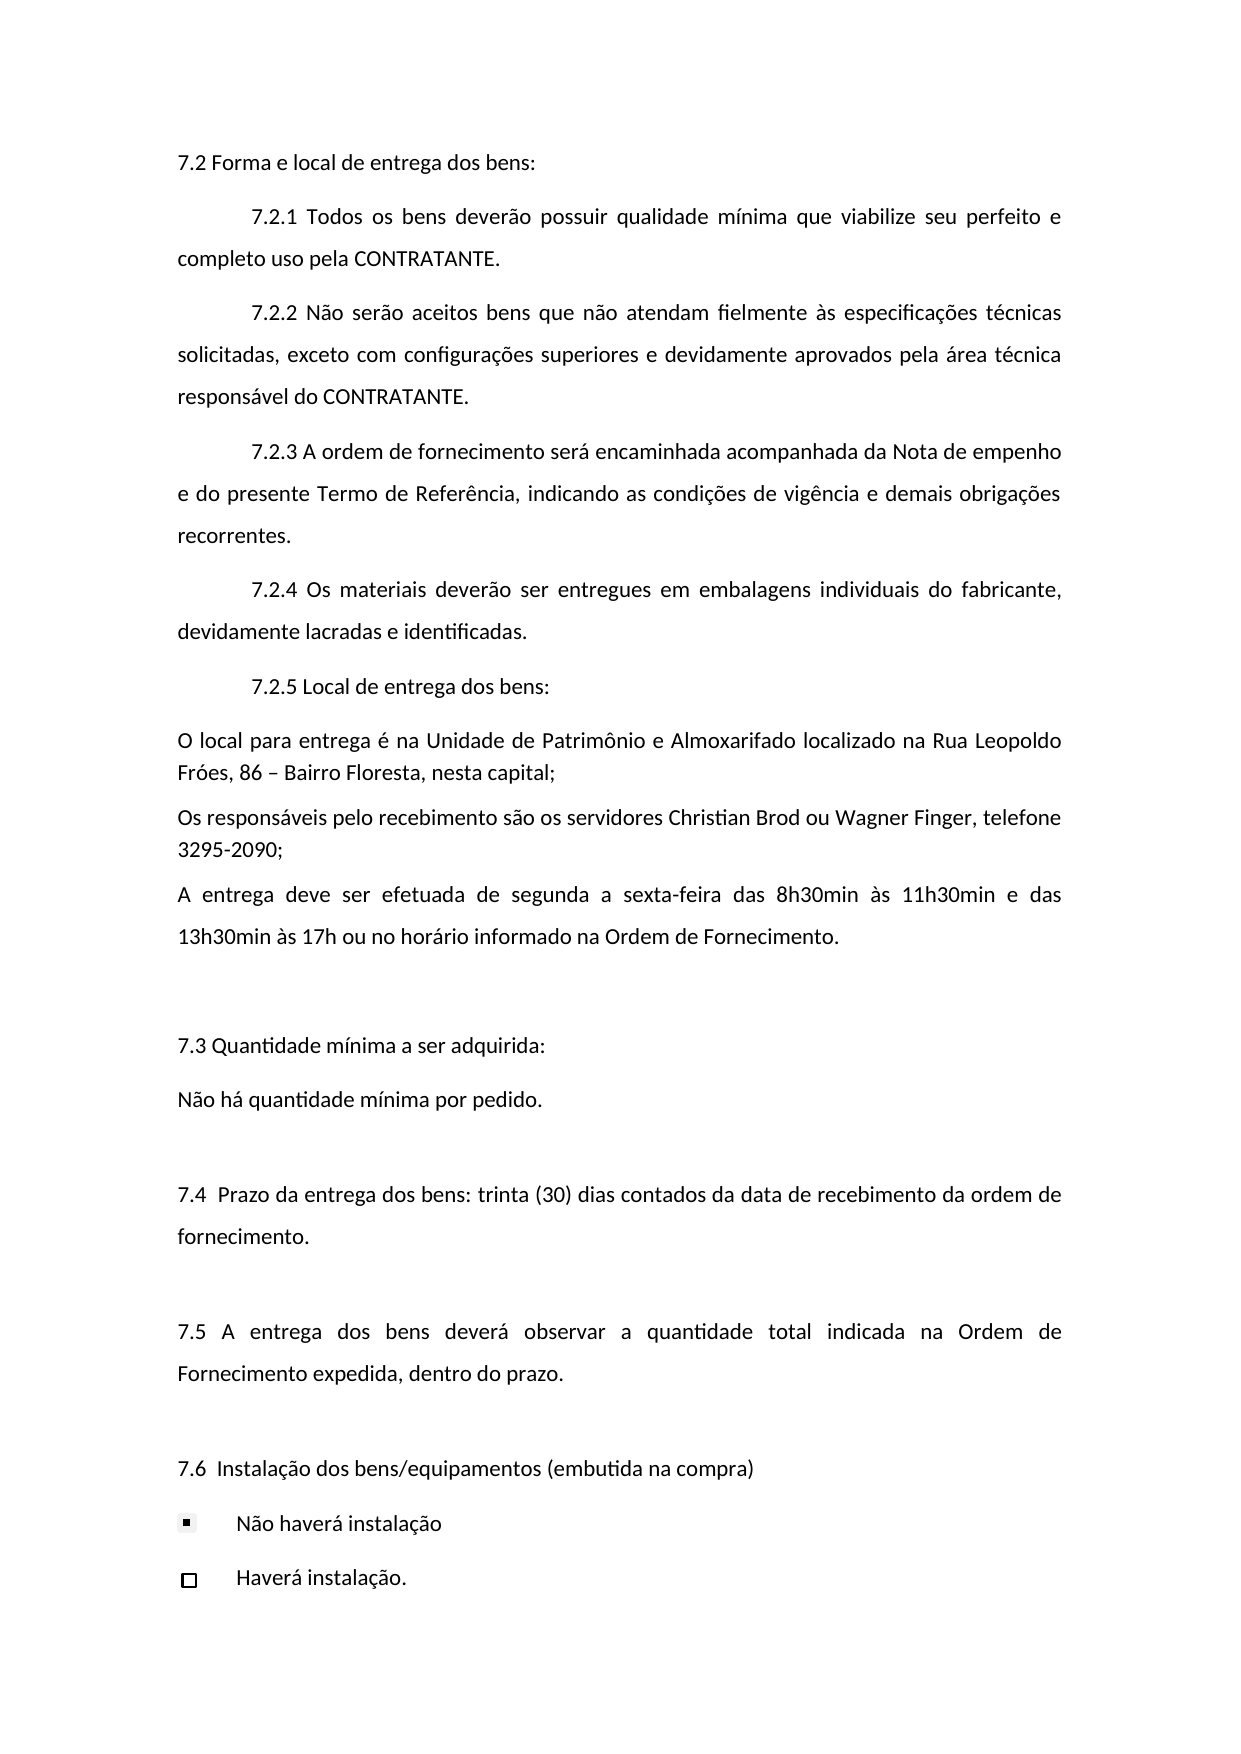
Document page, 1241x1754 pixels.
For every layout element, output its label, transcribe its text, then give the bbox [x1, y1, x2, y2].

text 7.2 Forma e local de entrega dos bens: [177, 148, 1063, 176]
text 7.2.3 A ordem de fornecimento será encaminhada acompanhada da Nota de empenho e do presente Termo de Referência, indicando as condições de vigência e demais obrigações recorrentes. [177, 437, 1063, 549]
text 7.2.2 Não serão aceitos bens que não atendam fielmente às especificações técnicas solicitadas, exceto com configurações superiores e devidamente aprovados pela área técnica responsável do CONTRATANTE. [177, 298, 1063, 411]
text 7.5 A entrega dos bens deverá observar a quantidade total indicada na Ordem de Fornecimento expedida, dentro do prazo. [177, 1317, 1063, 1387]
text 7.6 Instalação dos bens/equipamentos (embutida na compra) [177, 1454, 1063, 1482]
text Não haverá instalação [236, 1509, 1063, 1537]
text Não há quantidade mínima por pedido. [177, 1086, 1063, 1113]
text 7.2.5 Local de entrega dos bens: [177, 672, 1063, 700]
text Os responsáveis pelo recebimento são os servidores Christian Brod ou Wagner Finger, telefone 3295-2090; [177, 803, 1063, 863]
text Haverá instalação. [236, 1563, 1063, 1591]
text A entrega deve ser efetuada de segunda a sexta-feira das 8h30min às 11h30min e das 13h30min às 17h ou no horário informado na Ordem de Fornecimento. [177, 880, 1063, 950]
text 7.4 Prazo da entrega dos bens: trinta (30) dias contados da data de recebimento da ordem de fornecimento. [177, 1181, 1063, 1251]
text 7.3 Quantidade mínima a ser adquirida: [177, 1031, 1063, 1059]
text 7.2.4 Os materiais deverão ser entregues em embalagens individuais do fabricante, devidamente lacradas e identificadas. [177, 575, 1063, 645]
text 7.2.1 Todos os bens deverão possuir qualidade mínima que viabilize seu perfeito e completo uso pela CONTRATANTE. [177, 202, 1063, 272]
text O local para entrega é na Unidade de Patrimônio e Almoxarifado localizado na Rua Leopoldo Fróes, 86 – Bairro Floresta, nesta capital; [177, 726, 1063, 787]
